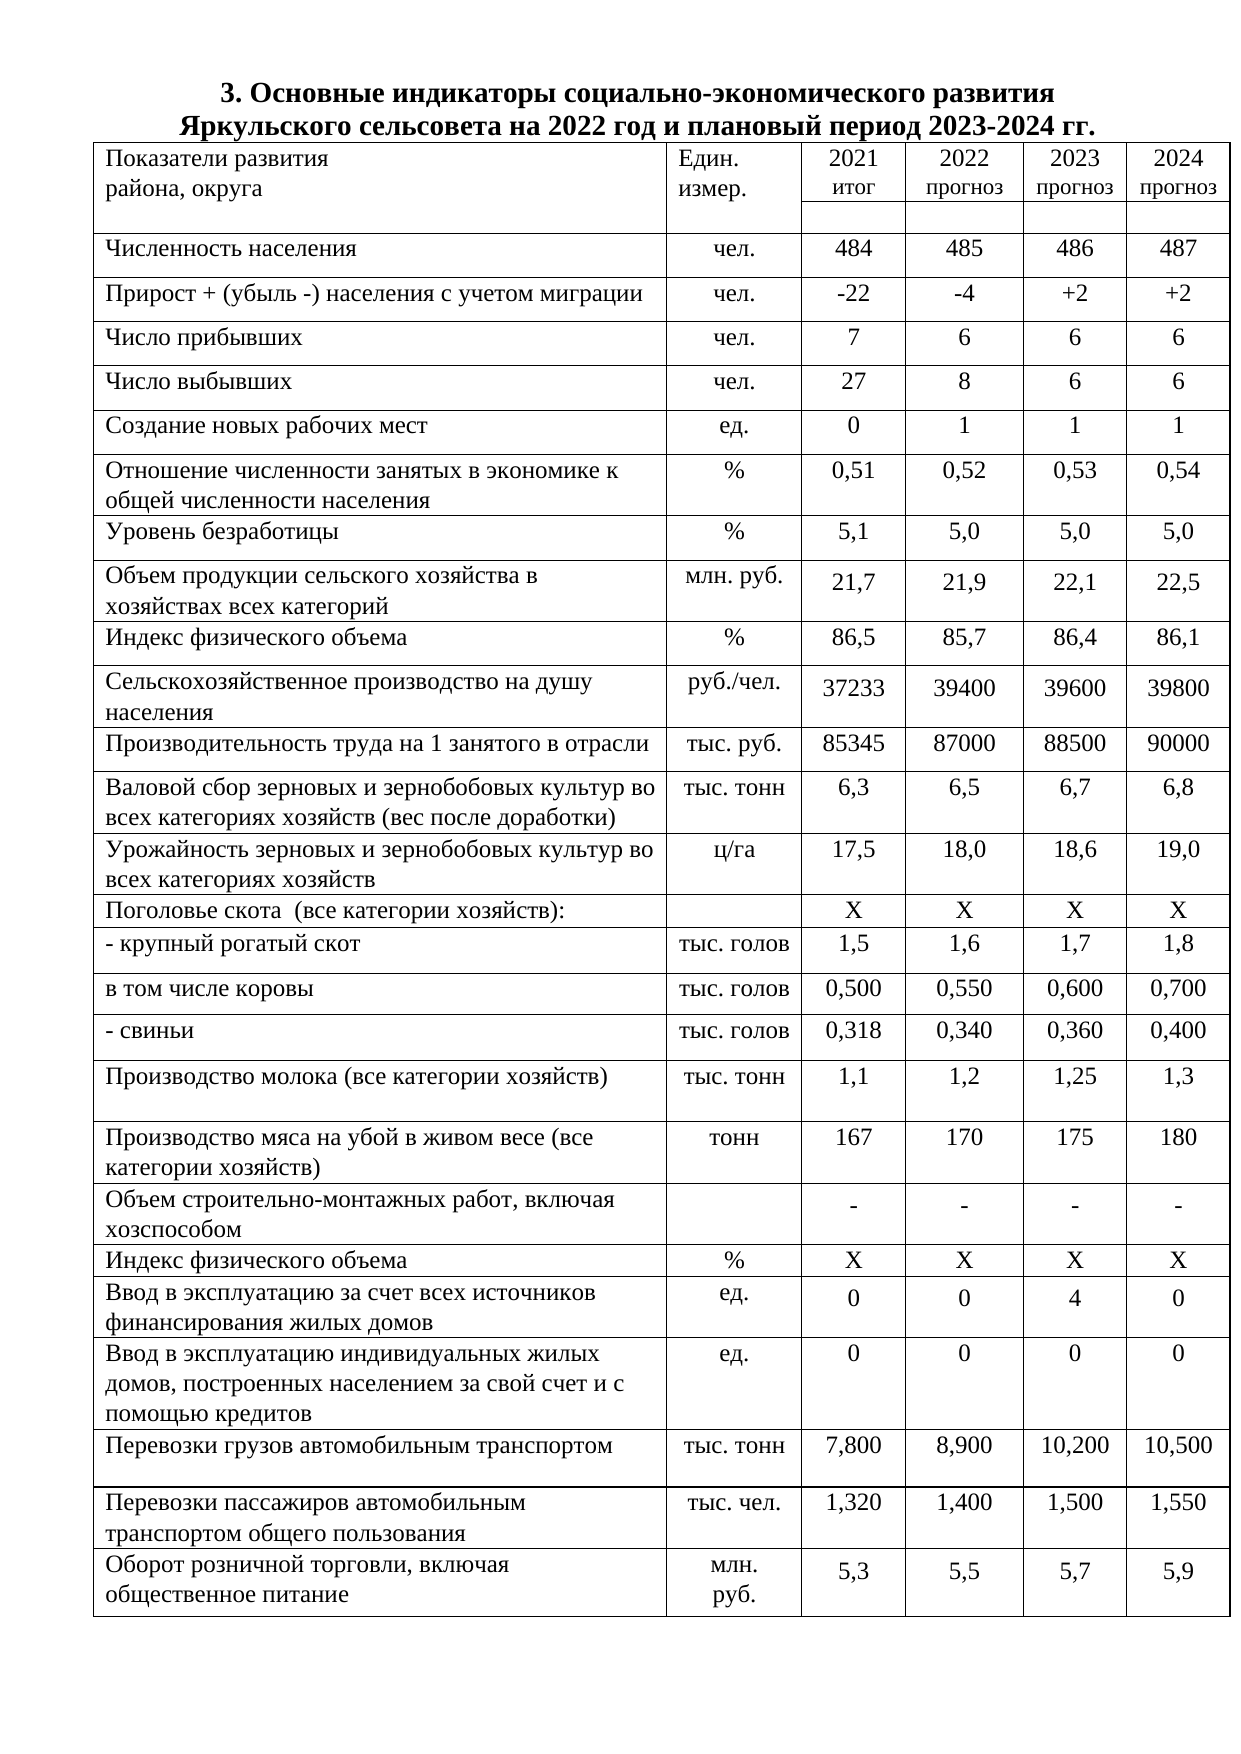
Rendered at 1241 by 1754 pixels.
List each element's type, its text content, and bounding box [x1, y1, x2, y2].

table_cell Х [906, 1245, 1023, 1276]
table_cell 0,51 [802, 455, 905, 515]
table_cell -4 [906, 278, 1023, 321]
table_cell 0,700 [1127, 974, 1229, 1014]
table_cell 1,7 [1024, 928, 1126, 972]
table_cell 1,1 [802, 1061, 905, 1121]
table_cell 7 [802, 322, 905, 365]
table_cell 0 [1127, 1277, 1229, 1337]
table_cell 167 [802, 1122, 905, 1183]
table_cell 6,3 [802, 772, 905, 833]
table_cell в том числе коровы [94, 974, 666, 1014]
table_cell 17,5 [802, 834, 905, 894]
table_cell Создание новых рабочих мест [94, 411, 666, 454]
table_cell 6 [1024, 366, 1126, 409]
table_cell Х [1024, 1245, 1126, 1276]
table_cell Х [802, 895, 905, 927]
table_cell руб./чел. [667, 666, 801, 727]
table_cell Оборот розничной торговли, включая общественное питание [94, 1549, 666, 1616]
table_cell 21,7 [802, 561, 905, 621]
table_cell ед. [667, 411, 801, 454]
table_cell 6 [1127, 366, 1229, 409]
table_cell Х [1127, 895, 1229, 927]
table_cell Отношение численности занятых в экономике к общей численности населения [94, 455, 666, 515]
table_cell тыс. тонн [667, 1430, 801, 1486]
table_cell 87000 [906, 728, 1023, 771]
table_cell ц/га [667, 834, 801, 894]
table_cell Валовой сбор зерновых и зернобобовых культур во всех категориях хозяйств (вес после доработки) [94, 772, 666, 833]
table_cell 18,0 [906, 834, 1023, 894]
table_cell 0,360 [1024, 1015, 1126, 1060]
table_cell 1,6 [906, 928, 1023, 972]
table_cell 6,5 [906, 772, 1023, 833]
table_cell тыс. тонн [667, 772, 801, 833]
table_header 2022 прогноз [906, 143, 1023, 201]
table_cell 0 [802, 1277, 905, 1337]
table_cell чел. [667, 366, 801, 409]
table_cell Сельскохозяйственное производство на душу населения [94, 666, 666, 727]
table_cell - [802, 1184, 905, 1244]
table_cell 0,53 [1024, 455, 1126, 515]
table_cell 180 [1127, 1122, 1229, 1183]
table_cell млн. руб. [667, 1549, 801, 1616]
table_cell 0 [1024, 1338, 1126, 1429]
table_cell 1,550 [1127, 1488, 1229, 1548]
table_cell 1 [906, 411, 1023, 454]
table_cell 37233 [802, 666, 905, 727]
table_cell Урожайность зерновых и зернобобовых культур во всех категориях хозяйств [94, 834, 666, 894]
table_cell Прирост + (убыль -) населения с учетом миграции [94, 278, 666, 321]
table_cell Индекс физического объема [94, 622, 666, 665]
table_cell - свиньи [94, 1015, 666, 1060]
table_cell 10,500 [1127, 1430, 1229, 1486]
table_cell 27 [802, 366, 905, 409]
table_cell 1 [1127, 411, 1229, 454]
table_cell 1,25 [1024, 1061, 1126, 1121]
table_cell 5,3 [802, 1549, 905, 1616]
table_cell 86,5 [802, 622, 905, 665]
table_cell 5,7 [1024, 1549, 1126, 1616]
table_cell 18,6 [1024, 834, 1126, 894]
table_cell 6 [1127, 322, 1229, 365]
table_cell 88500 [1024, 728, 1126, 771]
table_cell Х [1024, 895, 1126, 927]
table_cell 86,4 [1024, 622, 1126, 665]
table_cell ед. [667, 1277, 801, 1337]
table_cell Производство мяса на убой в живом весе (все категории хозяйств) [94, 1122, 666, 1183]
table_cell Х [1127, 1245, 1229, 1276]
table_cell 5,5 [906, 1549, 1023, 1616]
table_cell [1024, 202, 1126, 232]
table_cell 487 [1127, 234, 1229, 277]
table_cell 1,5 [802, 928, 905, 972]
table_cell 486 [1024, 234, 1126, 277]
table_header Един. измер. [667, 143, 801, 232]
table_cell тыс. чел. [667, 1488, 801, 1548]
table_cell тыс. руб. [667, 728, 801, 771]
table_cell Численность населения [94, 234, 666, 277]
table_cell Перевозки грузов автомобильным транспортом [94, 1430, 666, 1486]
table_cell Производство молока (все категории хозяйств) [94, 1061, 666, 1121]
table_cell 0,550 [906, 974, 1023, 1014]
table_cell 39400 [906, 666, 1023, 727]
table_cell чел. [667, 234, 801, 277]
table_cell +2 [1127, 278, 1229, 321]
table_cell 0 [1127, 1338, 1229, 1429]
table_cell 1,320 [802, 1488, 905, 1548]
table_cell [1127, 202, 1229, 232]
table_cell 1,8 [1127, 928, 1229, 972]
table_header Показатели развития района, округа [94, 143, 666, 232]
table_cell - крупный рогатый скот [94, 928, 666, 972]
table_cell 6,8 [1127, 772, 1229, 833]
table_cell тыс. тонн [667, 1061, 801, 1121]
table_cell Перевозки пассажиров автомобильным транспортом общего пользования [94, 1488, 666, 1548]
table_cell 0 [802, 1338, 905, 1429]
table_cell 175 [1024, 1122, 1126, 1183]
text 3. Основные индикаторы социально-экономического развития [94, 75, 1181, 108]
table_cell 0,318 [802, 1015, 905, 1060]
table_cell тонн [667, 1122, 801, 1183]
table_header 2024 прогноз [1127, 143, 1229, 201]
table_cell % [667, 516, 801, 559]
table_cell -22 [802, 278, 905, 321]
table_cell 1,3 [1127, 1061, 1229, 1121]
text Яркульского сельсовета на 2022 год и плановый период 2023-2024 гг. [94, 108, 1181, 142]
table_cell [802, 202, 905, 232]
table_cell 484 [802, 234, 905, 277]
table_cell - [1127, 1184, 1229, 1244]
table_cell Производительность труда на 1 занятого в отрасли [94, 728, 666, 771]
table_cell 22,1 [1024, 561, 1126, 621]
table_cell 6 [1024, 322, 1126, 365]
table_cell 0,340 [906, 1015, 1023, 1060]
table_cell [906, 202, 1023, 232]
table_cell Ввод в эксплуатацию индивидуальных жилых домов, построенных населением за свой счет и с помощью кредитов [94, 1338, 666, 1429]
table_cell 0 [906, 1338, 1023, 1429]
table_header 2023 прогноз [1024, 143, 1126, 201]
table_cell Число прибывших [94, 322, 666, 365]
table_cell 170 [906, 1122, 1023, 1183]
table_cell 5,1 [802, 516, 905, 559]
table_cell 22,5 [1127, 561, 1229, 621]
table_cell 6,7 [1024, 772, 1126, 833]
table_cell 0 [802, 411, 905, 454]
table_cell Поголовье скота (все категории хозяйств): [94, 895, 666, 927]
table_cell 8,900 [906, 1430, 1023, 1486]
table_cell 0,400 [1127, 1015, 1229, 1060]
table_cell +2 [1024, 278, 1126, 321]
table_cell ед. [667, 1338, 801, 1429]
table_cell [667, 895, 801, 927]
table_cell - [906, 1184, 1023, 1244]
table_cell 0,52 [906, 455, 1023, 515]
table_cell 4 [1024, 1277, 1126, 1337]
table_cell 8 [906, 366, 1023, 409]
table_cell 5,0 [906, 516, 1023, 559]
table_cell [667, 1184, 801, 1244]
table_cell 1 [1024, 411, 1126, 454]
table_cell млн. руб. [667, 561, 801, 621]
table_cell Х [802, 1245, 905, 1276]
table_cell 90000 [1127, 728, 1229, 771]
table_cell - [1024, 1184, 1126, 1244]
table_cell 5,0 [1024, 516, 1126, 559]
table_cell Число выбывших [94, 366, 666, 409]
table_cell тыс. голов [667, 1015, 801, 1060]
table_cell % [667, 622, 801, 665]
table_cell 85,7 [906, 622, 1023, 665]
table_cell 19,0 [1127, 834, 1229, 894]
table_cell 85345 [802, 728, 905, 771]
table_header 2021 итог [802, 143, 905, 201]
table_cell 5,0 [1127, 516, 1229, 559]
table_cell 1,400 [906, 1488, 1023, 1548]
table_cell 10,200 [1024, 1430, 1126, 1486]
table_cell 21,9 [906, 561, 1023, 621]
table_cell 39600 [1024, 666, 1126, 727]
table_cell % [667, 455, 801, 515]
table_cell Х [906, 895, 1023, 927]
table_cell 0,500 [802, 974, 905, 1014]
table_cell тыс. голов [667, 974, 801, 1014]
table_cell Объем продукции сельского хозяйства в хозяйствах всех категорий [94, 561, 666, 621]
table_cell 1,500 [1024, 1488, 1126, 1548]
table_cell 1,2 [906, 1061, 1023, 1121]
table_cell 0,54 [1127, 455, 1229, 515]
table_cell Индекс физического объема [94, 1245, 666, 1276]
table_cell 7,800 [802, 1430, 905, 1486]
table_cell чел. [667, 322, 801, 365]
table_cell 0,600 [1024, 974, 1126, 1014]
table_cell % [667, 1245, 801, 1276]
table_cell 485 [906, 234, 1023, 277]
table_cell тыс. голов [667, 928, 801, 972]
table_cell 86,1 [1127, 622, 1229, 665]
table_cell 39800 [1127, 666, 1229, 727]
table_cell 0 [906, 1277, 1023, 1337]
table_cell Уровень безработицы [94, 516, 666, 559]
table_cell 5,9 [1127, 1549, 1229, 1616]
table_cell чел. [667, 278, 801, 321]
table_cell 6 [906, 322, 1023, 365]
table_cell Объем строительно-монтажных работ, включая хозспособом [94, 1184, 666, 1244]
table_cell Ввод в эксплуатацию за счет всех источников финансирования жилых домов [94, 1277, 666, 1337]
